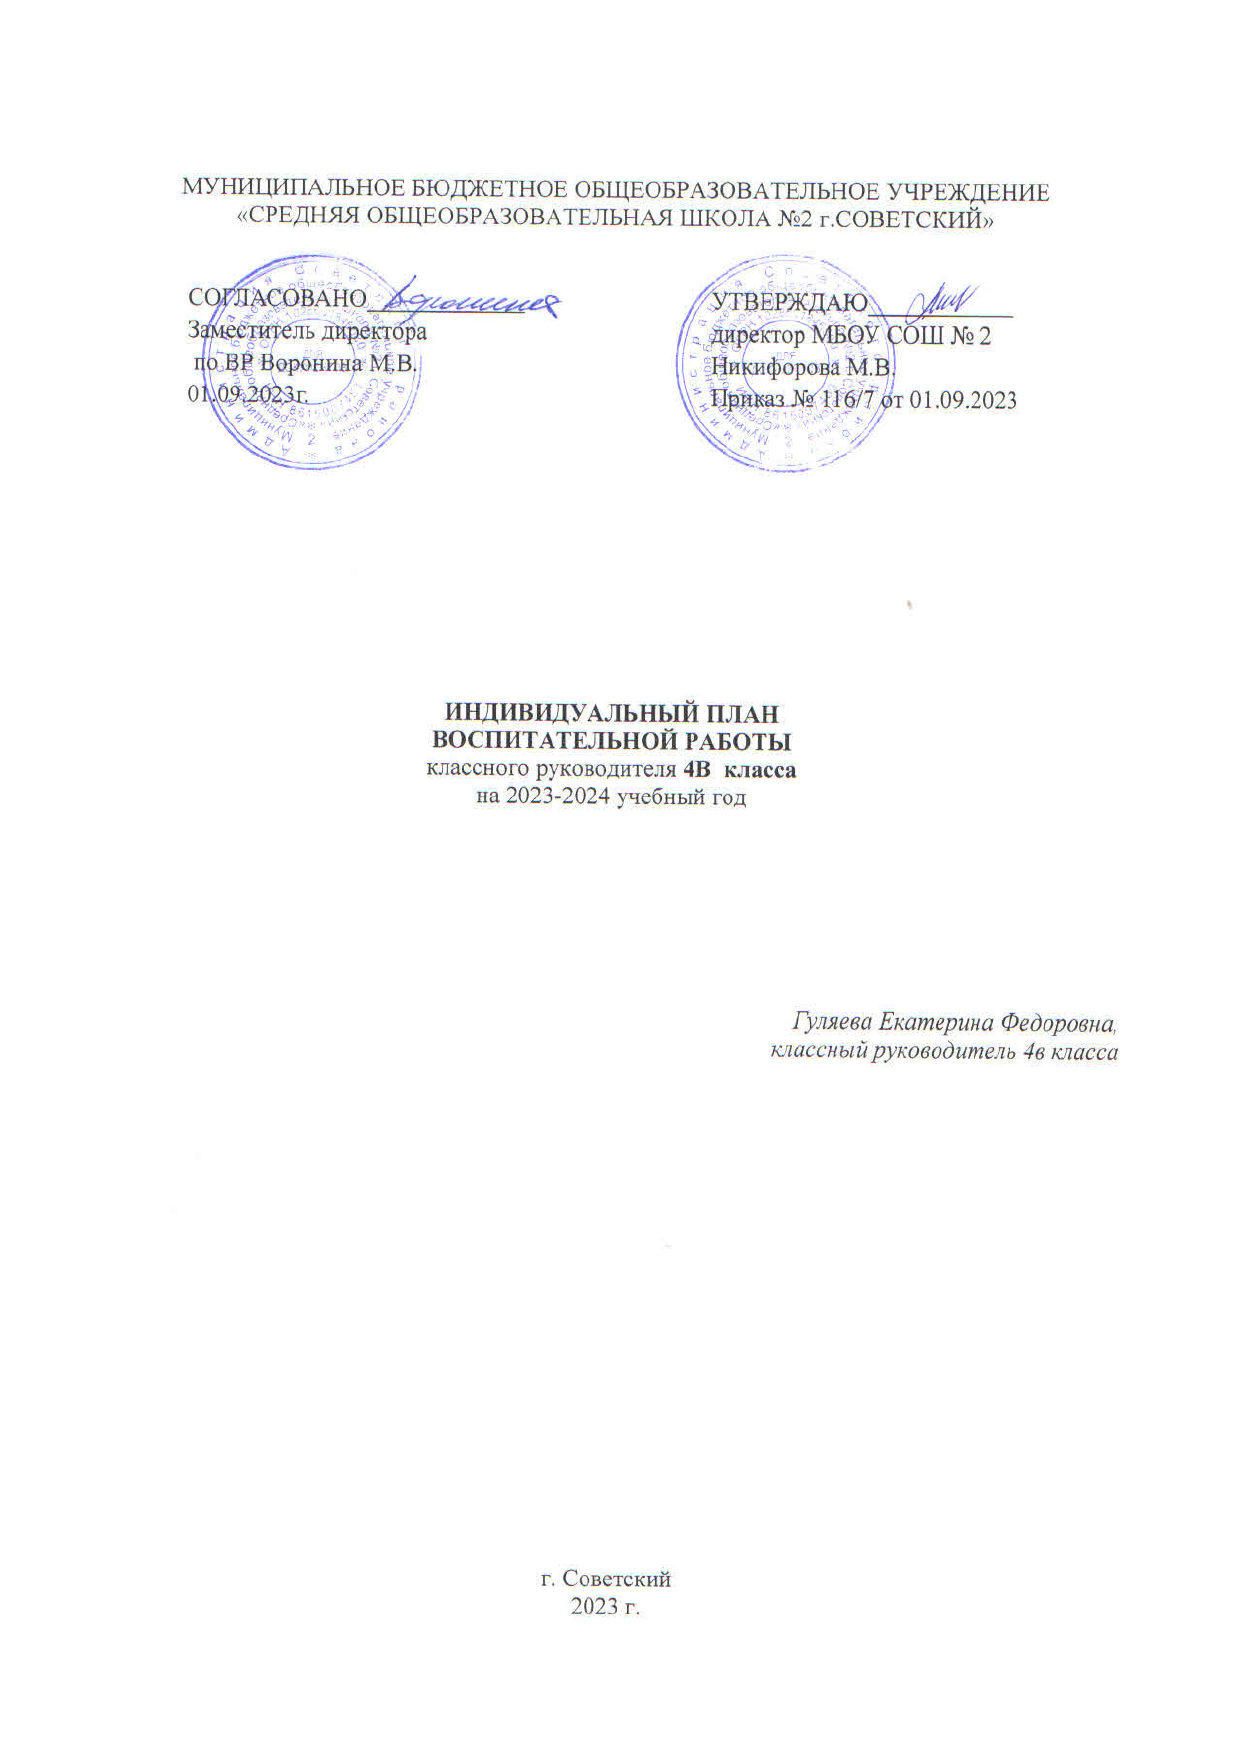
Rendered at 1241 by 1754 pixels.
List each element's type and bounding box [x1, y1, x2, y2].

picture [139, 146, 1149, 1644]
